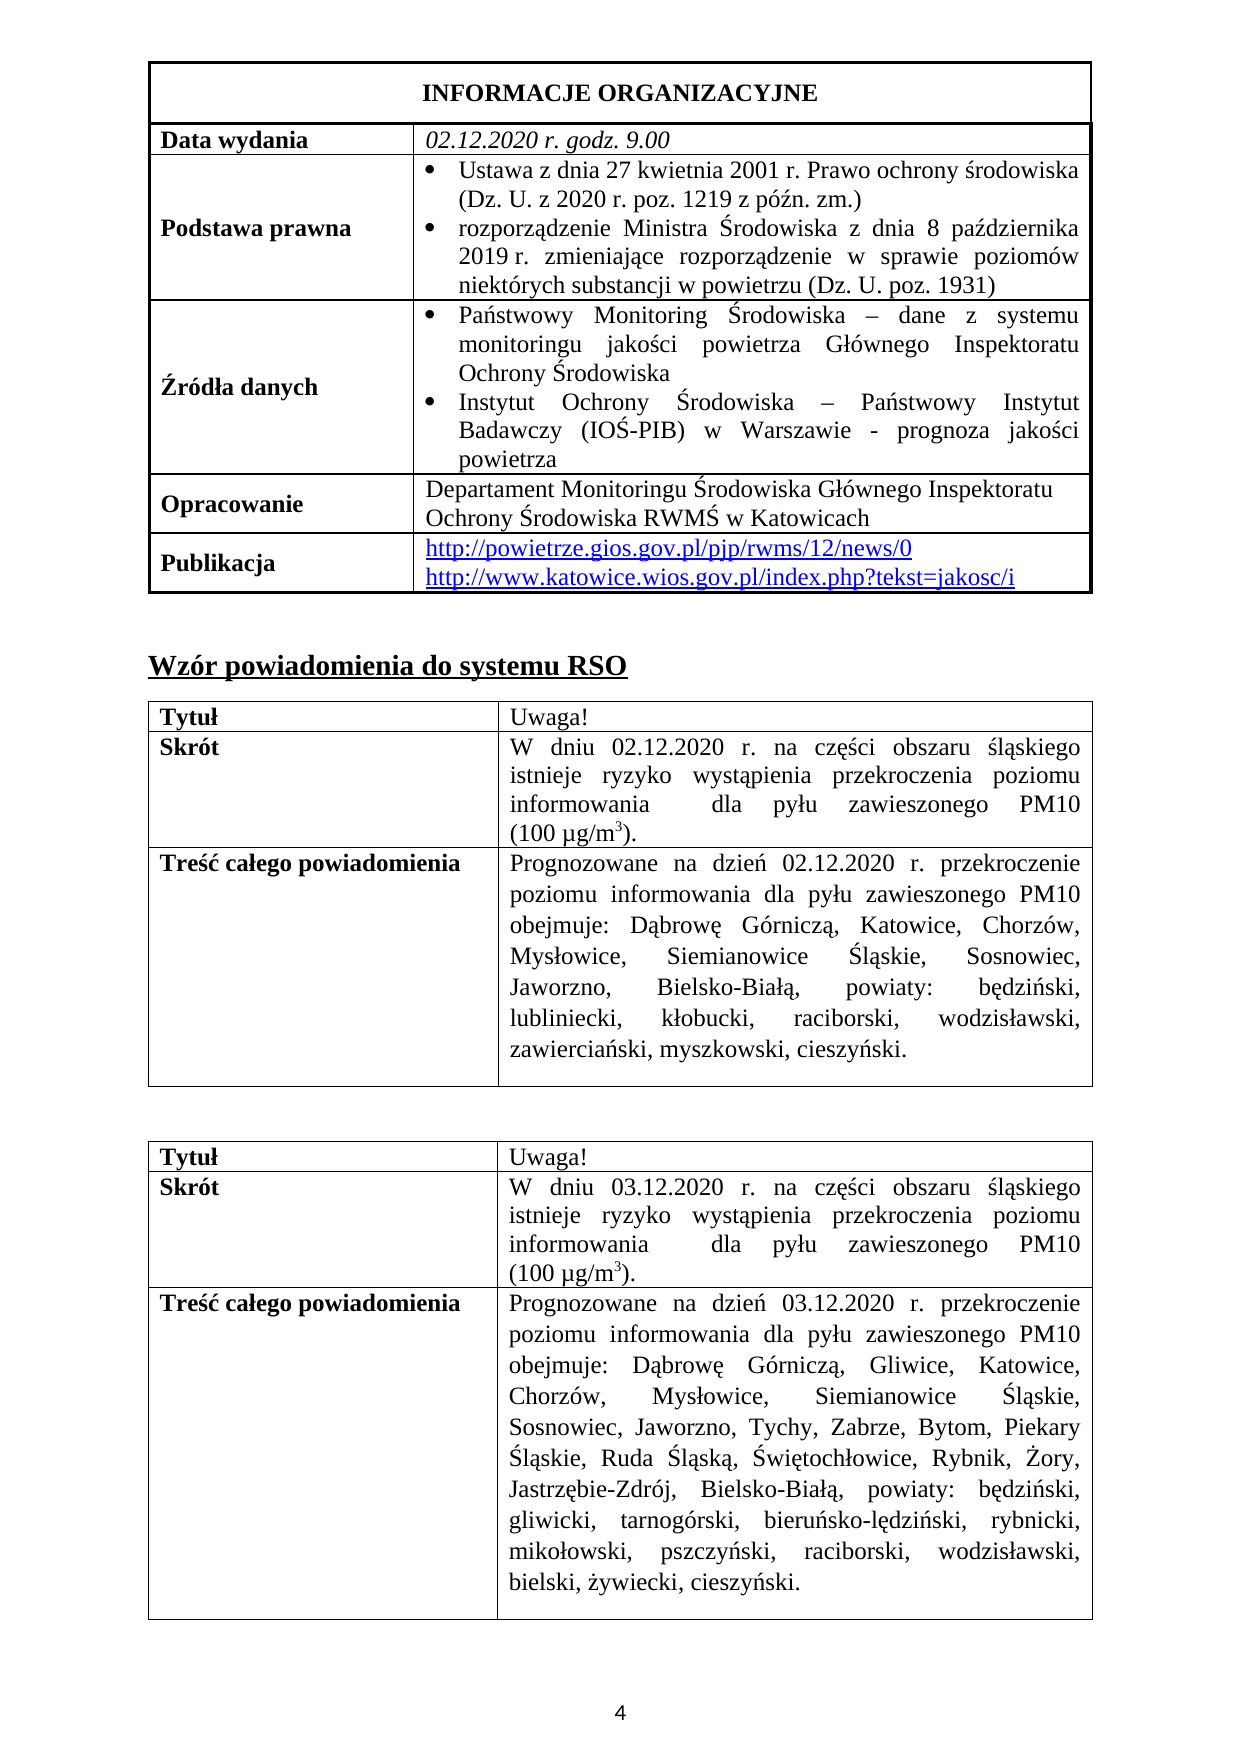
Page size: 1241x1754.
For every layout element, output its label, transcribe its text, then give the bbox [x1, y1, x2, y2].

table_cell Departament Monitoringu Środowiska Głównego Inspektoratu Ochrony Środowiska RWMŚ w Katowicach [414, 475, 1089, 532]
table_header Tytuł [149, 702, 498, 731]
table_cell Prognozowane na dzień 03.12.2020 r. przekroczenie poziomu informowania dla pyłu zawieszonego PM10 obejmuje: Dąbrowę Górniczą, Gliwice, Katowice, Chorzów, Mysłowice, Siemianowice Śląskie, Sosnowiec, Jaworzno, Tychy, Zabrze, Bytom, Piekary Śląskie, Ruda Śląską, Świętochłowice, Rybnik, Żory, Jastrzębie-Zdrój, Bielsko-Białą, powiaty: będziński, gliwicki, tarnogórski, bieruńsko-lędziński, rybnicki, mikołowski, pszczyński, raciborski, wodzisławski, bielski, żywiecki, cieszyński. [498, 1288, 1092, 1619]
table_cell Opracowanie [151, 475, 413, 532]
table_cell Data wydania [151, 125, 413, 153]
table_cell Publikacja [151, 534, 413, 591]
text Wzór powiadomienia do systemu RSO [148, 648, 1093, 682]
table_header Uwaga! [499, 702, 1092, 731]
table_cell Państwowy Monitoring Środowiska – dane z systemu monitoringu jakości powietrza Głównego Inspektoratu Ochrony Środowiska Instytut Ochrony Środowiska – Państwowy Instytut Badawczy (IOŚ-PIB) w Warszawie - prognoza jakości powietrza [414, 301, 1089, 473]
table_cell Prognozowane na dzień 02.12.2020 r. przekroczenie poziomu informowania dla pyłu zawieszonego PM10 obejmuje: Dąbrowę Górniczą, Katowice, Chorzów, Mysłowice, Siemianowice Śląskie, Sosnowiec, Jaworzno, Bielsko-Białą, powiaty: będziński, lubliniecki, kłobucki, raciborski, wodzisławski, zawierciański, myszkowski, cieszyński. [499, 848, 1092, 1086]
table_cell 02.12.2020 r. godz. 9.00 [414, 125, 1089, 153]
table_cell W dniu 02.12.2020 r. na części obszaru śląskiego istnieje ryzyko wystąpienia przekroczenia poziomu informowania dla pyłu zawieszonego PM10 (100 µg/m3). [499, 732, 1092, 847]
table_cell Skrót [149, 732, 498, 847]
table_header INFORMACJE ORGANIZACYJNE [151, 64, 1090, 122]
table_cell Treść całego powiadomienia [149, 848, 498, 1086]
table_header Uwaga! [498, 1142, 1092, 1171]
table_cell Skrót [149, 1172, 497, 1287]
table_cell Treść całego powiadomienia [149, 1288, 497, 1619]
table_header Tytuł [149, 1142, 497, 1171]
table_cell Ustawa z dnia 27 kwietnia 2001 r. Prawo ochrony środowiska (Dz. U. z 2020 r. poz. 1219 z późn. zm.) rozporządzenie Ministra Środowiska z dnia 8 października 2019 r. zmieniające rozporządzenie w sprawie poziomów niektórych substancji w powietrzu (Dz. U. poz. 1931) [414, 155, 1089, 299]
table_cell W dniu 03.12.2020 r. na części obszaru śląskiego istnieje ryzyko wystąpienia przekroczenia poziomu informowania dla pyłu zawieszonego PM10 (100 µg/m3). [498, 1172, 1092, 1287]
table_cell Źródła danych [151, 301, 413, 473]
table_cell http://powietrze.gios.gov.pl/pjp/rwms/12/news/0 http://www.katowice.wios.gov.pl/index.php?tekst=jakosc/i [414, 534, 1089, 591]
table_cell Podstawa prawna [151, 155, 413, 299]
